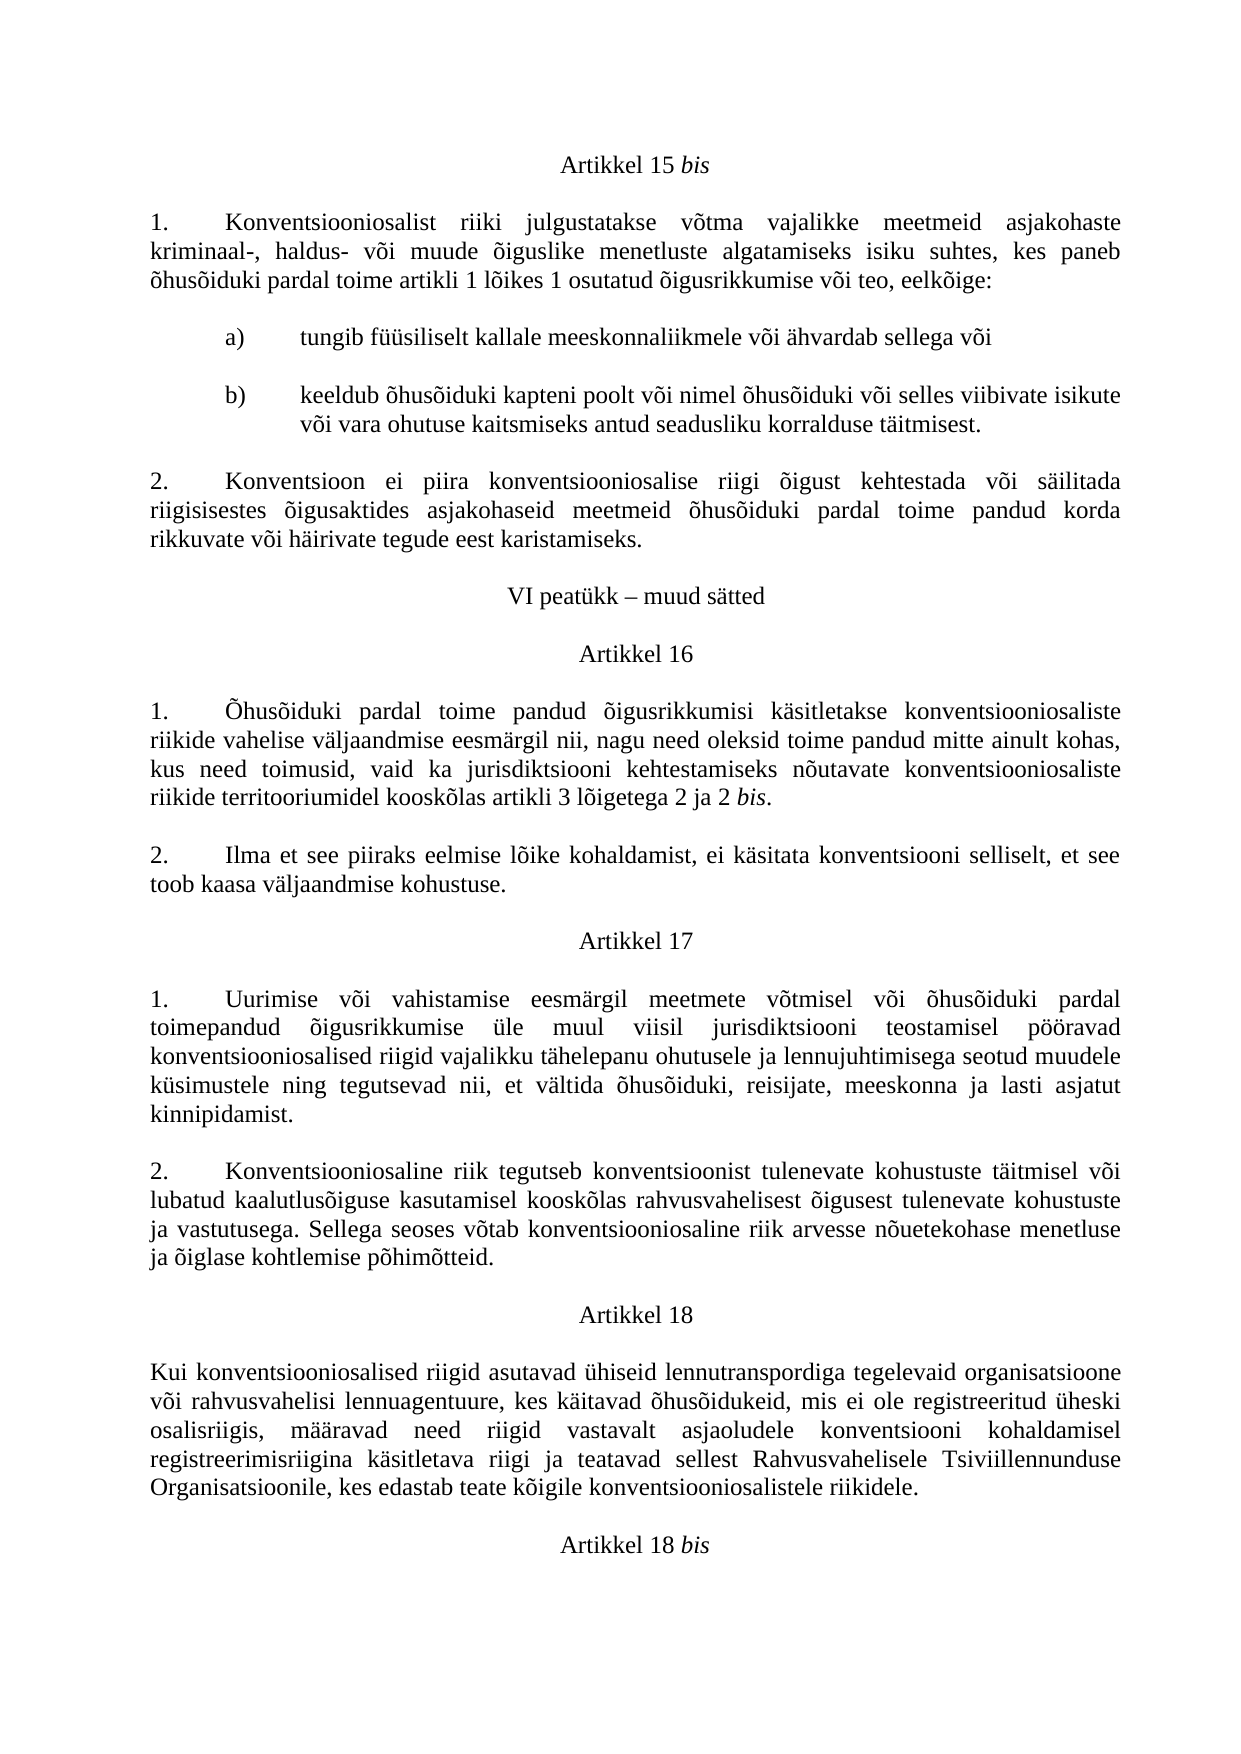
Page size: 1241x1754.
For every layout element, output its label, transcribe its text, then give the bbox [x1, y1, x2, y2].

text Artikkel 18 bis [150, 1530, 1122, 1559]
text a) tungib füüsiliselt kallale meeskonnaliikmele või ähvardab sellega või [225, 322, 1122, 351]
text 1. Uurimise või vahistamise eesmärgil meetmete võtmisel või õhusõiduki pardal toimepandud õigusrikkumise üle muul viisil jurisdiktsiooni teostamisel pööravad konventsiooniosalised riigid vajalikku tähelepanu ohutusele ja lennujuhtimisega seotud muudele küsimustele ning tegutsevad nii, et vältida õhusõiduki, reisijate, meeskonna ja lasti asjatut kinnipidamist. [150, 984, 1122, 1127]
text 2. Ilma et see piiraks eelmise lõike kohaldamist, ei käsitata konventsiooni selliselt, et see toob kaasa väljaandmise kohustuse. [150, 840, 1122, 897]
text Artikkel 15 bis [150, 150, 1122, 179]
text VI peatükk – muud sätted [150, 581, 1122, 610]
text 2. Konventsiooniosaline riik tegutseb konventsioonist tulenevate kohustuste täitmisel või lubatud kaalutlusõiguse kasutamisel kooskõlas rahvusvahelisest õigusest tulenevate kohustuste ja vastutusega. Sellega seoses võtab konventsiooniosaline riik arvesse nõuetekohase menetluse ja õiglase kohtlemise põhimõtteid. [150, 1156, 1122, 1271]
text Artikkel 17 [150, 926, 1122, 955]
text Artikkel 16 [150, 639, 1122, 667]
text 1. Konventsiooniosalist riiki julgustatakse võtma vajalikke meetmeid asjakohaste kriminaal-, haldus- või muude õiguslike menetluste algatamiseks isiku suhtes, kes paneb õhusõiduki pardal toime artikli 1 lõikes 1 osutatud õigusrikkumise või teo, eelkõige: [150, 207, 1122, 294]
text Kui konventsiooniosalised riigid asutavad ühiseid lennutranspordiga tegelevaid organisatsioone või rahvusvahelisi lennuagentuure, kes käitavad õhusõidukeid, mis ei ole registreeritud üheski osalisriigis, määravad need riigid vastavalt asjaoludele konventsiooni kohaldamisel registreerimisriigina käsitletava riigi ja teatavad sellest Rahvusvahelisele Tsiviillennunduse Organisatsioonile, kes edastab teate kõigile konventsiooniosalistele riikidele. [150, 1357, 1122, 1501]
text 2. Konventsioon ei piira konventsiooniosalise riigi õigust kehtestada või säilitada riigisisestes õigusaktides asjakohaseid meetmeid õhusõiduki pardal toime pandud korda rikkuvate või häirivate tegude eest karistamiseks. [150, 466, 1122, 552]
text 1. Õhusõiduki pardal toime pandud õigusrikkumisi käsitletakse konventsiooniosaliste riikide vahelise väljaandmise eesmärgil nii, nagu need oleksid toime pandud mitte ainult kohas, kus need toimusid, vaid ka jurisdiktsiooni kehtestamiseks nõutavate konventsiooniosaliste riikide territooriumidel kooskõlas artikli 3 lõigetega 2 ja 2 bis. [150, 696, 1122, 811]
text Artikkel 18 [150, 1300, 1122, 1329]
text b) keeldub õhusõiduki kapteni poolt või nimel õhusõiduki või selles viibivate isikute või vara ohutuse kaitsmiseks antud seadusliku korralduse täitmisest. [225, 380, 1122, 437]
